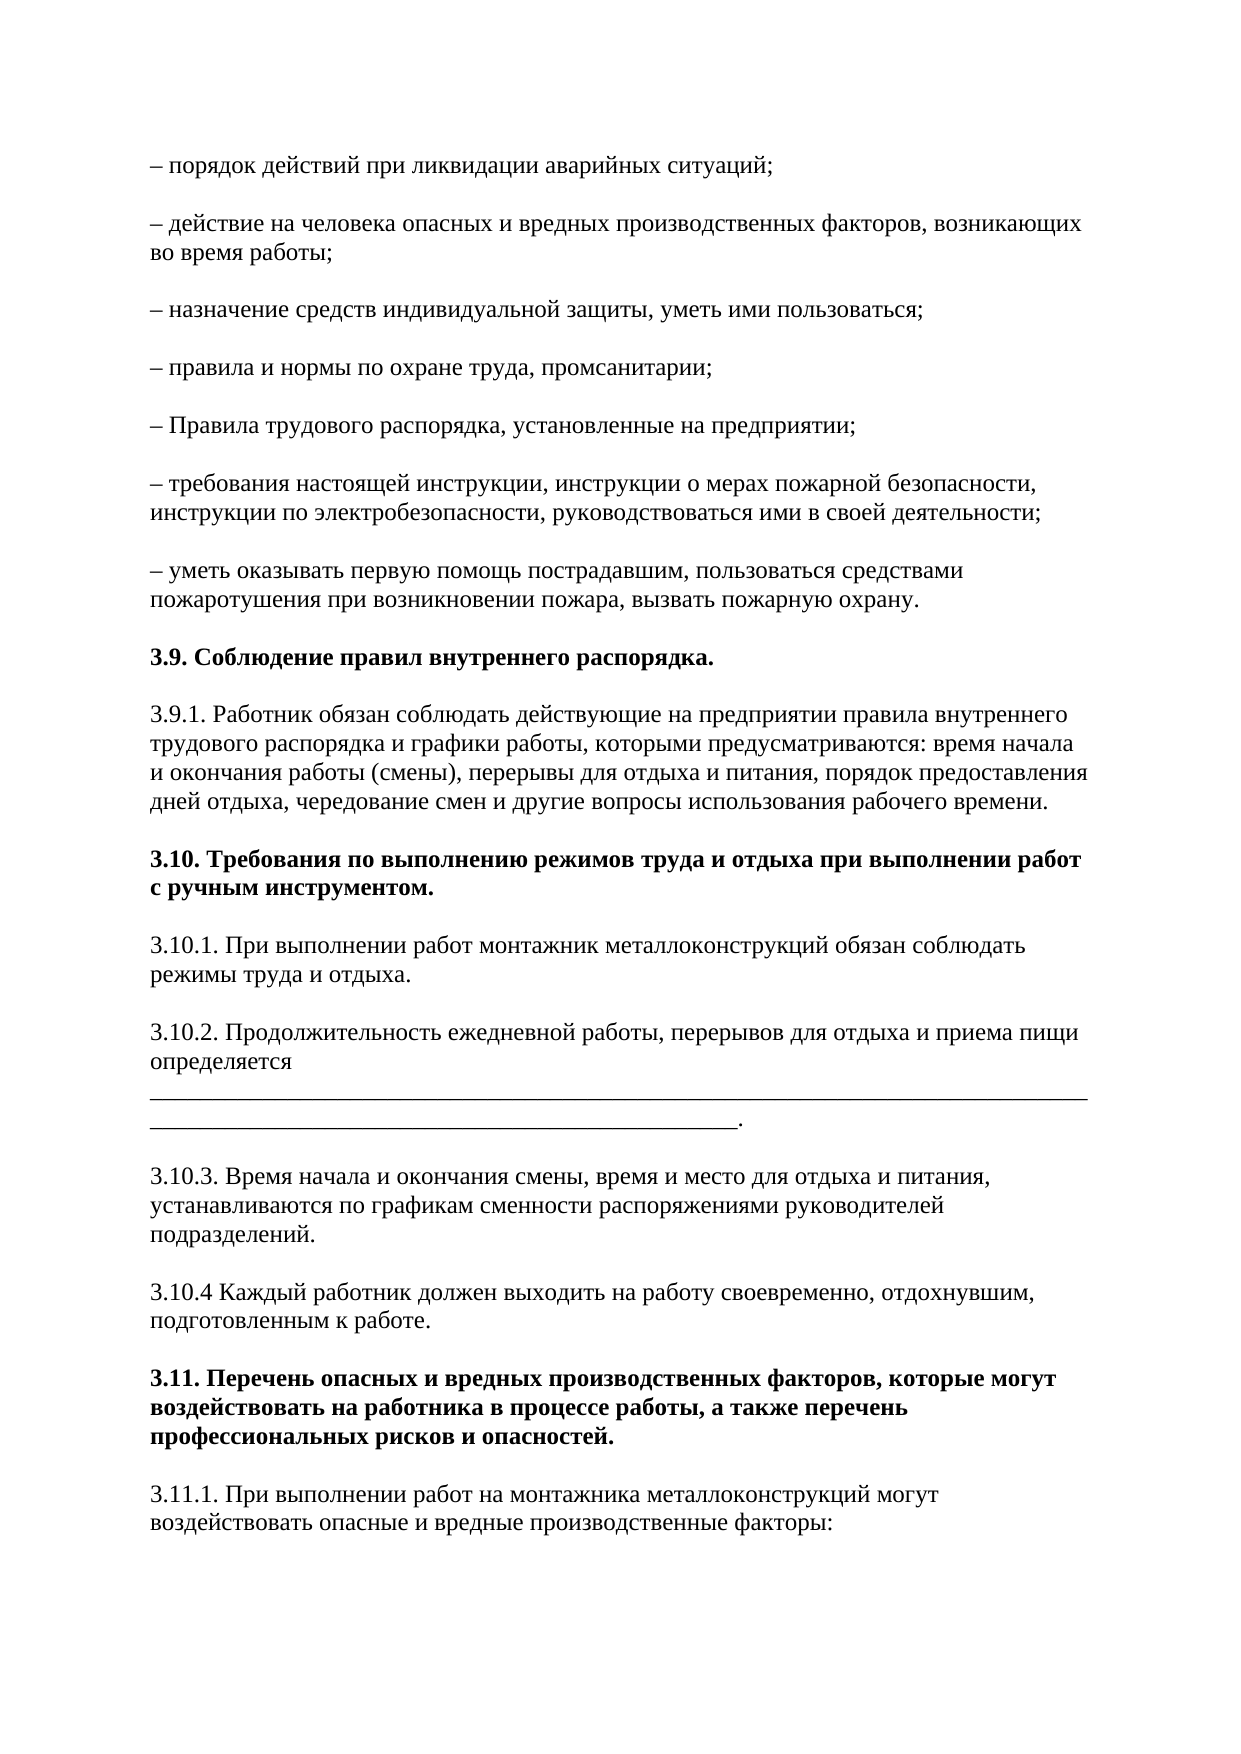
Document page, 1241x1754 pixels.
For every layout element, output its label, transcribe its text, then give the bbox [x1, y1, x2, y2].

text – назначение средств индивидуальной защиты, уметь ими пользоваться; [150, 294, 1090, 323]
text 3.10.3. Время начала и окончания смены, время и место для отдыха и питания, устанавливаются по графикам сменности распоряжениями руководителей подразделений. [150, 1161, 1090, 1247]
text – действие на человека опасных и вредных производственных факторов, возникающих во время работы; [150, 208, 1090, 265]
text 3.9.1. Работник обязан соблюдать действующие на предприятии правила внутреннего трудового распорядка и графики работы, которыми предусматриваются: время начала и окончания работы (смены), перерывы для отдыха и питания, порядок предоставления дней отдыха, чередование смен и другие вопросы использования рабочего времени. [150, 699, 1090, 814]
text – уметь оказывать первую помощь пострадавшим, пользоваться средствами пожаротушения при возникновении пожара, вызвать пожарную охрану. [150, 555, 1090, 612]
text 3.10.2. Продолжительность ежедневной работы, перерывов для отдыха и приема пищи определяется __________________________________________________________________________________________________________________________. [150, 1017, 1090, 1132]
text 3.9. Соблюдение правил внутреннего распорядка. [150, 642, 1090, 670]
text – порядок действий при ликвидации аварийных ситуаций; [150, 150, 1090, 179]
text – Правила трудового распорядка, установленные на предприятии; [150, 410, 1090, 439]
text – правила и нормы по охране труда, промсанитарии; [150, 352, 1090, 381]
text 3.10. Требования по выполнению режимов труда и отдыха при выполнении работ с ручным инструментом. [150, 844, 1090, 901]
text 3.11.1. При выполнении работ на монтажника металлоконструкций могут воздействовать опасные и вредные производственные факторы: [150, 1479, 1090, 1536]
text 3.10.4 Каждый работник должен выходить на работу своевременно, отдохнувшим, подготовленным к работе. [150, 1277, 1090, 1334]
text 3.10.1. При выполнении работ монтажник металлоконструкций обязан соблюдать режимы труда и отдыха. [150, 930, 1090, 988]
text 3.11. Перечень опасных и вредных производственных факторов, которые могут воздействовать на работника в процессе работы, а также перечень профессиональных рисков и опасностей. [150, 1363, 1090, 1449]
text – требования настоящей инструкции, инструкции о мерах пожарной безопасности, инструкции по электробезопасности, руководствоваться ими в своей деятельности; [150, 468, 1090, 526]
